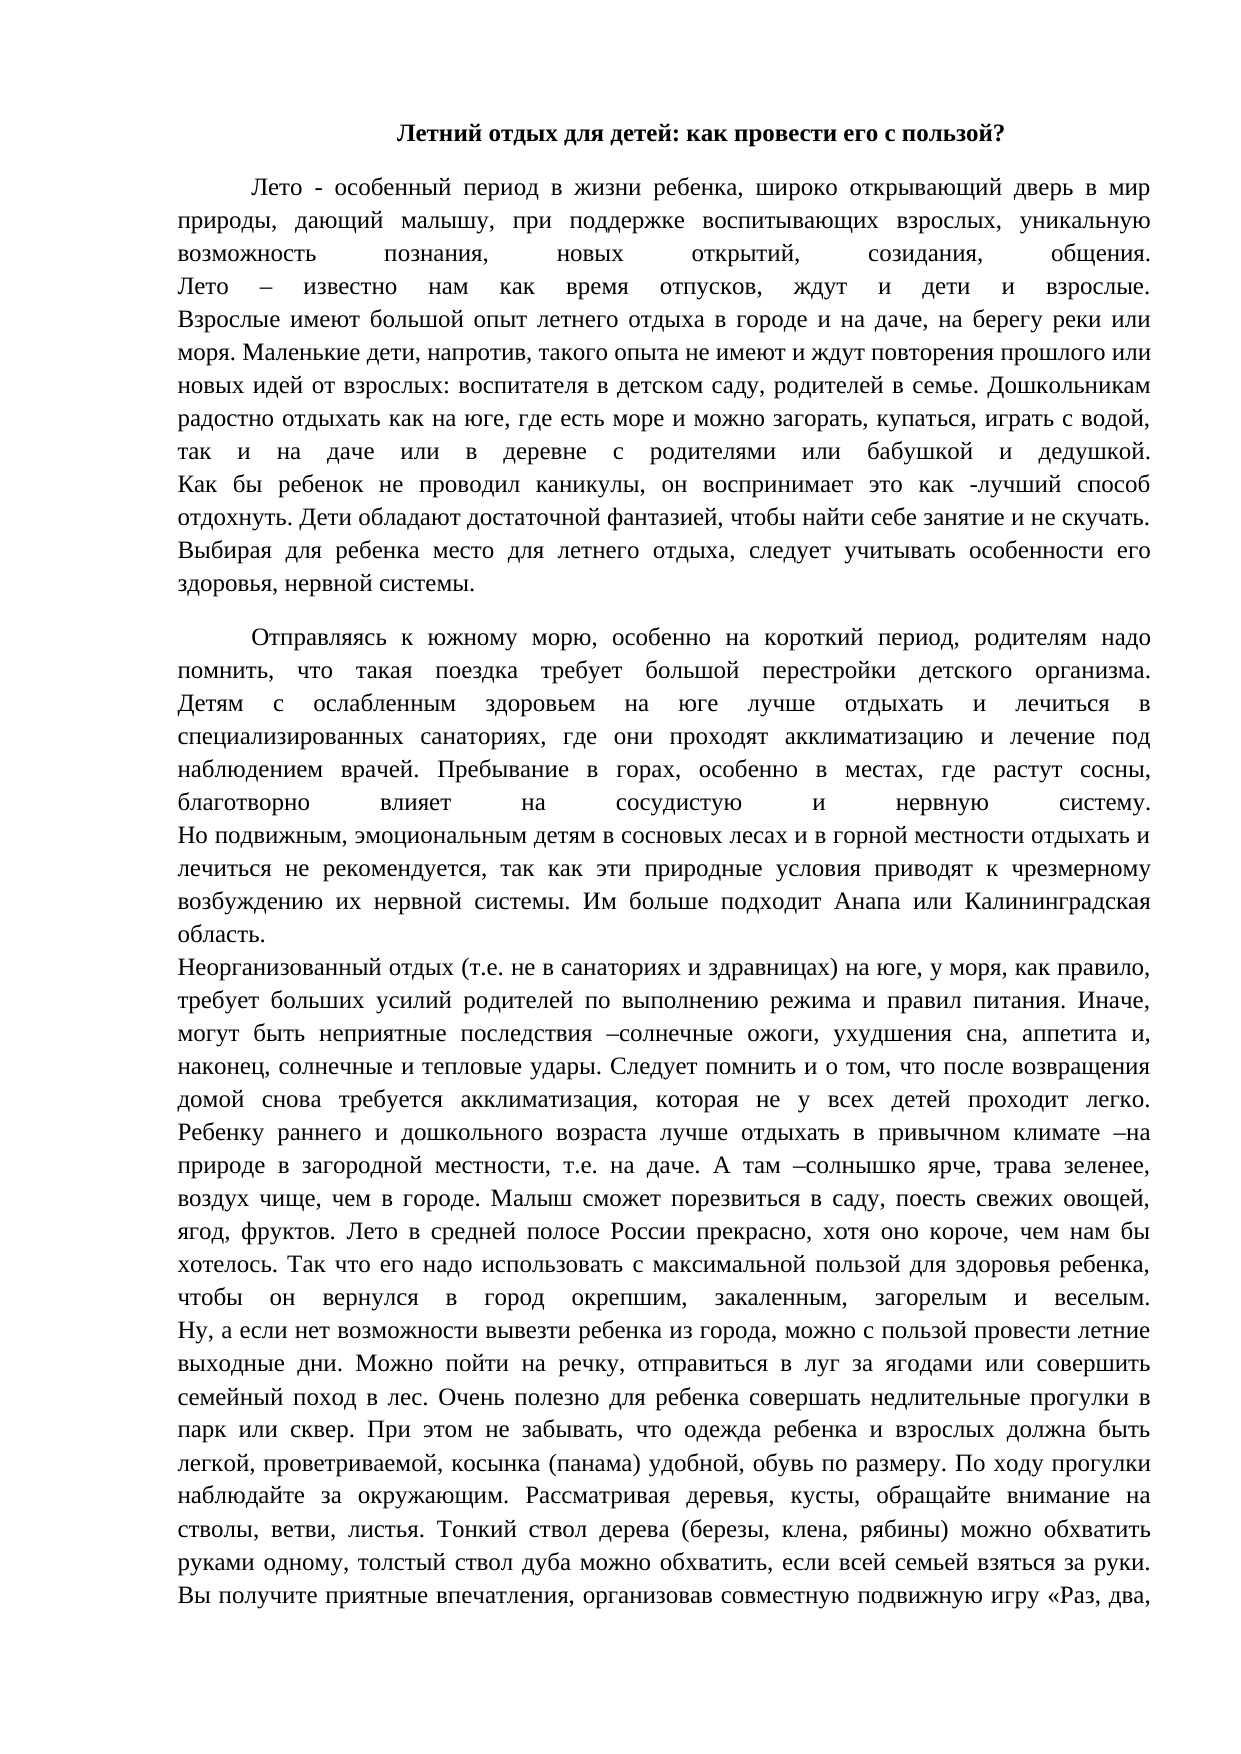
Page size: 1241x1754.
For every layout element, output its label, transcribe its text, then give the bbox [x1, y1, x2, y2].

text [177, 622, 1152, 1608]
text Летний отдых для детей: как провести его с пользой? [177, 118, 1152, 147]
text Лето - особенный период в жизни ребенка, широко открывающий дверь в мир природы, дающий малышу, при поддержке воспитывающих взрослых, уникальную возможность познания, новых открытий, созидания, общения. Лето – известно нам как время отпусков, ждут и дети и взрослые. Взрослые имеют большой опыт летнего отдыха в городе и на даче, на берегу реки или моря. Маленькие дети, напротив, такого опыта не имеют и ждут повторения прошлого или новых идей от взрослых: воспитателя в детском саду, родителей в семье. Дошкольникам радостно отдыхать как на юге, где есть море и можно загорать, купаться, играть с водой, так и на даче или в деревне с родителями или бабушкой и дедушкой. Как бы ребенок не проводил каникулы, он воспринимает это как -лучший способ отдохнуть. Дети обладают достаточной фантазией, чтобы найти себе занятие и не скучать. Выбирая для ребенка место для летнего отдыха, следует учитывать особенности его здоровья, нервной системы. [177, 172, 1152, 597]
